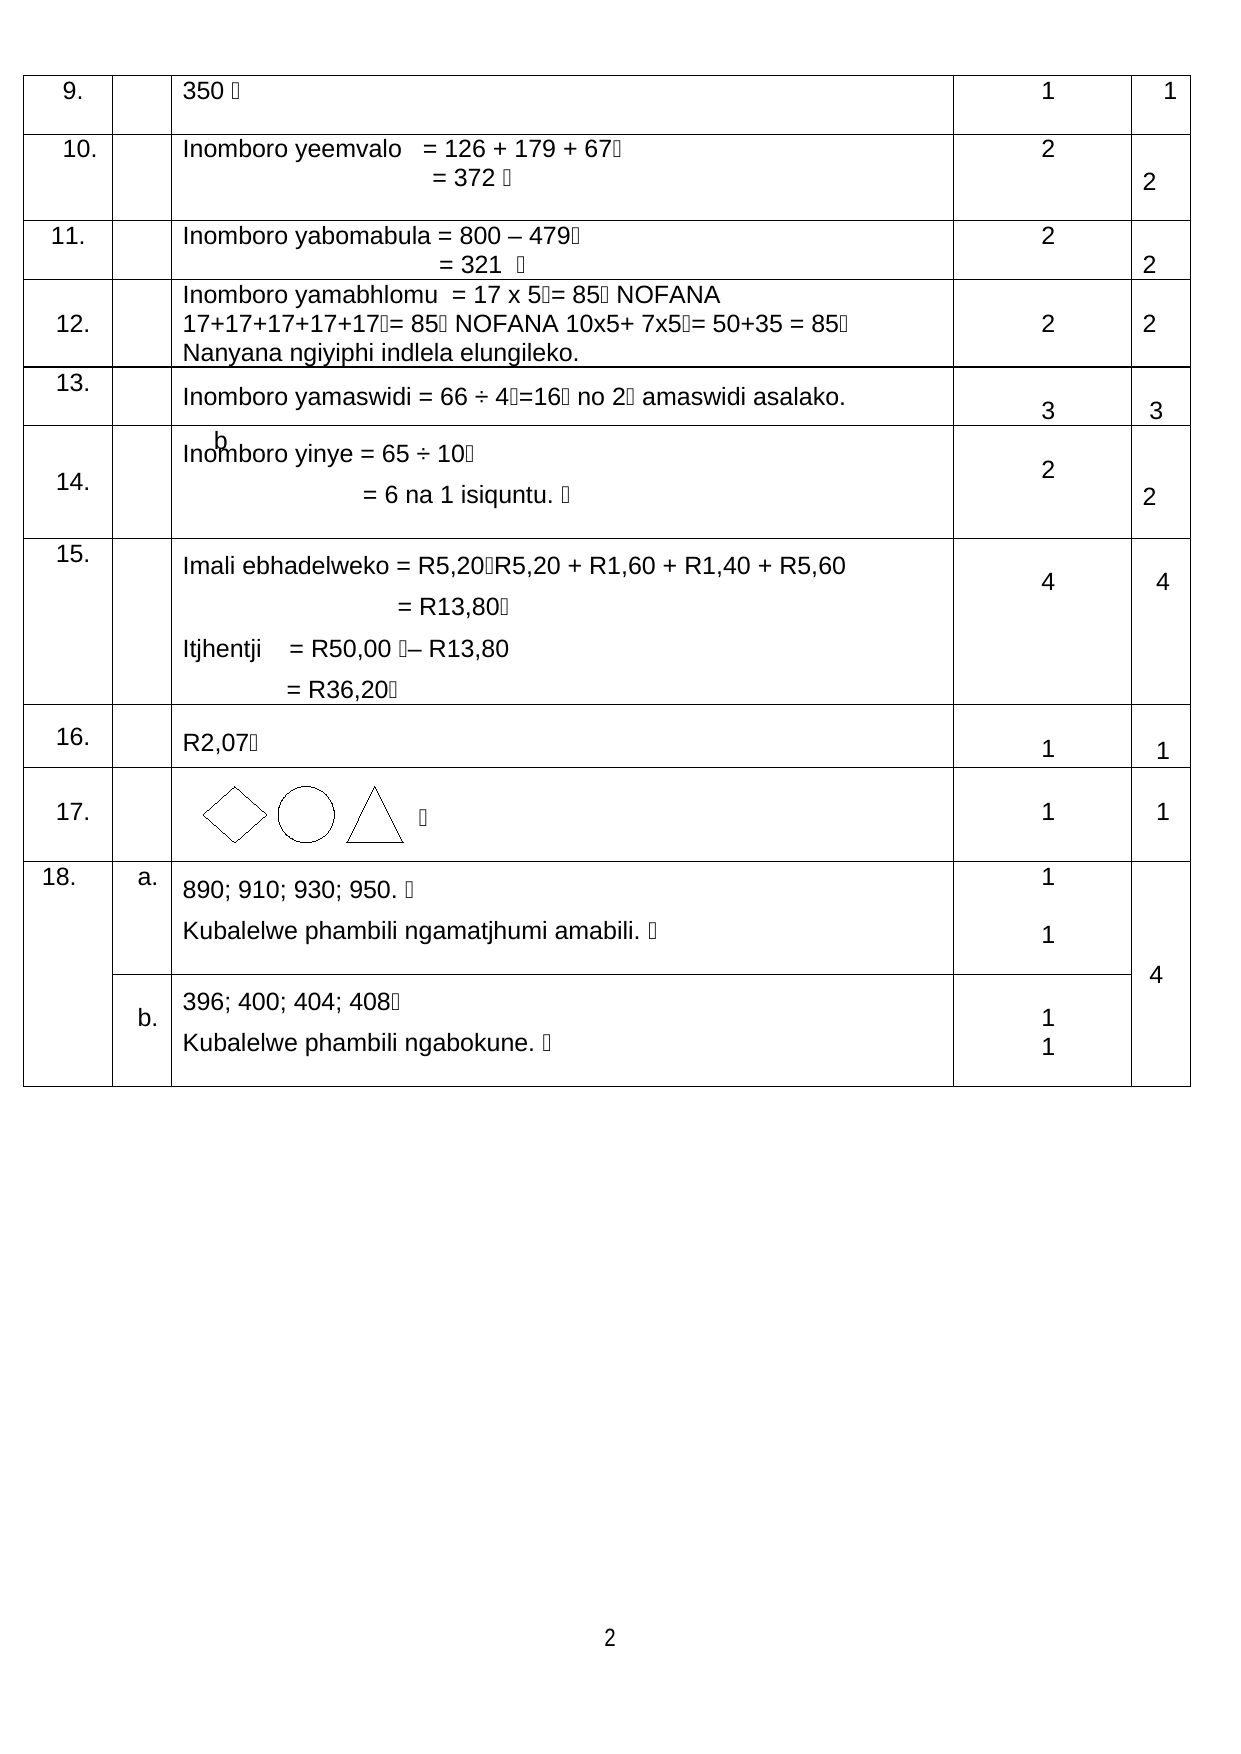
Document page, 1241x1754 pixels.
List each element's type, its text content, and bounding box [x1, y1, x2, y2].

table_cell Inomboro yabomabula = 800 – 479 = 321 [172, 221, 953, 279]
table_cell [113, 705, 171, 767]
table_cell 1 1 [954, 975, 1131, 1086]
table_cell 1 [1132, 705, 1190, 767]
table_cell [113, 280, 171, 366]
table_cell 15. [24, 539, 112, 704]
table_header 1 [1132, 76, 1190, 133]
table_cell Inomboro yinye = 65 ÷ 10 = 6 na 1 isiquntu. [172, 426, 953, 537]
table_cell 2 [1132, 135, 1190, 220]
table_cell 12. [24, 280, 112, 366]
table_cell 10. [24, 135, 112, 220]
table_cell [113, 539, 171, 704]
table_cell 14. [24, 426, 112, 537]
table_cell Inomboro yamaswidi = 66 ÷ 4=16 no 2 amaswidi asalako. [172, 368, 953, 425]
table_cell [172, 768, 953, 861]
table_cell 3 [1132, 368, 1190, 425]
table_cell 2 [1132, 280, 1190, 366]
table_cell 890; 910; 930; 950. Kubalelwe phambili ngamatjhumi amabili. [172, 862, 953, 973]
table_header 9. [24, 76, 112, 133]
table_cell [113, 135, 171, 220]
table_cell 2 [954, 221, 1131, 279]
table_cell [113, 768, 171, 861]
table_cell 2 [954, 426, 1131, 537]
table_cell Inomboro yeemvalo = 126 + 179 + 67 = 372 [172, 135, 953, 220]
table_cell 396; 400; 404; 408 Kubalelwe phambili ngabokune. [172, 975, 953, 1086]
table_cell 17. [24, 768, 112, 861]
table_cell R2,07 [172, 705, 953, 767]
table_cell 4 [1132, 539, 1190, 704]
table_cell 4 [1132, 862, 1190, 1086]
table_cell 2 [1132, 221, 1190, 279]
table_cell 2 [954, 280, 1131, 366]
table_cell Imali ebhadelweko = R5,20R5,20 + R1,60 + R1,40 + R5,60 = R13,80 Itjhentji = R50,00 – R13,80 = R36,20 [172, 539, 953, 704]
table_cell [113, 221, 171, 279]
table_cell 2 [1132, 426, 1190, 537]
table_cell 13. [24, 368, 112, 425]
table_cell 1 [954, 705, 1131, 767]
table_header 1 [954, 76, 1131, 133]
table_cell 4 [954, 539, 1131, 704]
table_cell Inomboro yamabhlomu = 17 x 5= 85 NOFANA 17+17+17+17+17= 85 NOFANA 10x5+ 7x5= 50+35 = 85 Nanyana ngiyiphi indlela elungileko. [172, 280, 953, 366]
table_cell 18. [24, 862, 112, 1086]
table_cell 11. [24, 221, 112, 279]
table_cell 16. [24, 705, 112, 767]
table_header 350 [172, 76, 953, 133]
table_cell 3 [954, 368, 1131, 425]
table_cell 1 1 [954, 862, 1131, 973]
table_cell b [113, 426, 171, 537]
table_cell 1 [1132, 768, 1190, 861]
table_cell 1 [954, 768, 1131, 861]
table_cell [113, 368, 171, 425]
table_cell b. [113, 975, 171, 1086]
table_cell 2 [954, 135, 1131, 220]
table_header [113, 76, 171, 133]
table_cell a. [113, 862, 171, 973]
